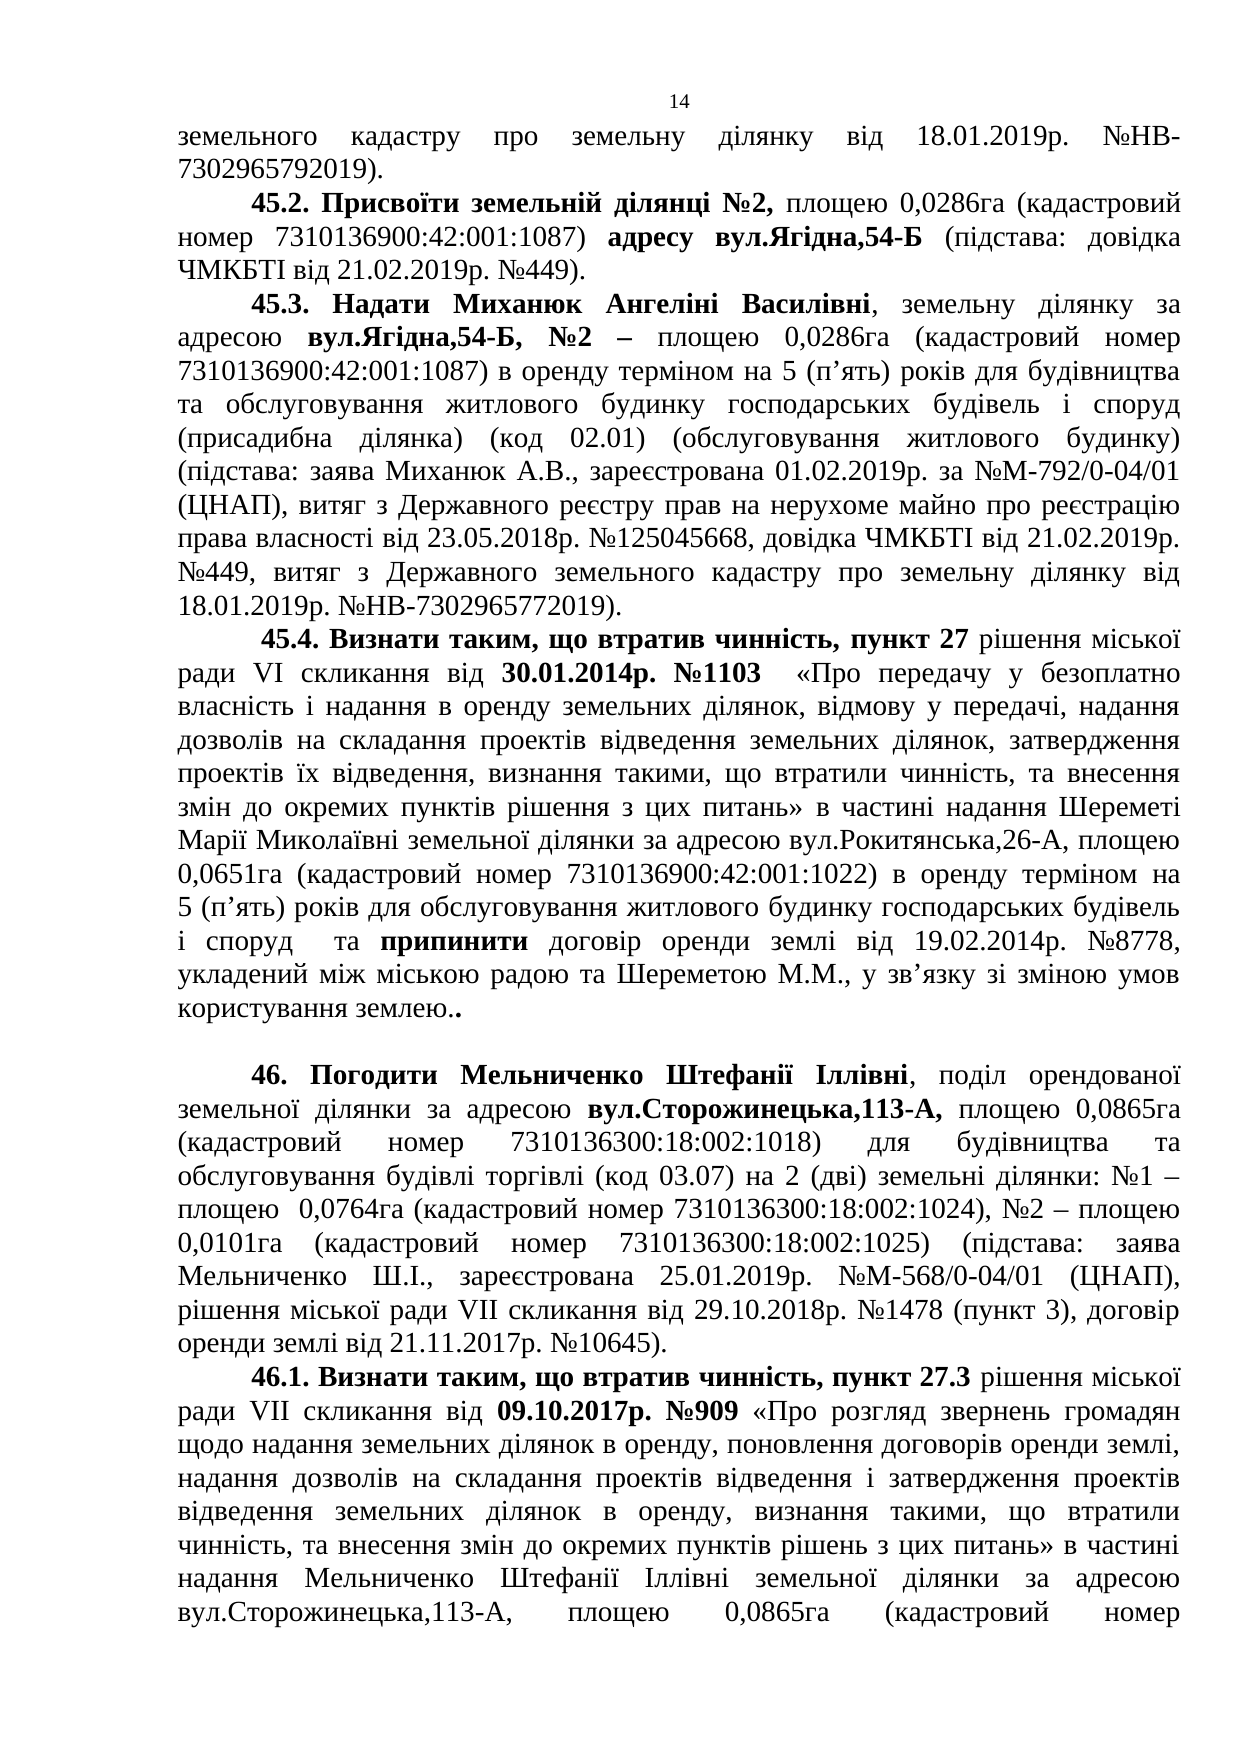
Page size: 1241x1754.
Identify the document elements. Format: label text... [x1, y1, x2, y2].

text 46. Погодити Мельниченко Штефанії Іллівні, поділ орендованої земельної ділянки за адресою вул.Сторожинецька,113-А, площею 0,0865га (кадастровий номер 7310136300:18:002:1018) для будівництва та обслуговування будівлі торгівлі (код 03.07) на 2 (дві) земельні ділянки: №1 – площею 0,0764га (кадастровий номер 7310136300:18:002:1024), №2 – площею 0,0101га (кадастровий номер 7310136300:18:002:1025) (підстава: заява Мельниченко Ш.І., зареєстрована 25.01.2019р. №М-568/0-04/01 (ЦНАП), рішення міської ради VIІ скликання від 29.10.2018р. №1478 (пункт 3), договір оренди землі від 21.11.2017р. №10645). [177, 1057, 1181, 1359]
text 45.2. Присвоїти земельній ділянці №2, площею 0,0286га (кадастровий номер 7310136900:42:001:1087) адресу вул.Ягідна,54-Б (підстава: довідка ЧМКБТІ від 21.02.2019р. №449). [177, 185, 1181, 286]
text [177, 118, 1181, 185]
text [177, 1359, 1181, 1627]
text 45.3. Надати Миханюк Ангеліні Василівні, земельну ділянку за адресою вул.Ягідна,54-Б, №2 – площею 0,0286га (кадастровий номер 7310136900:42:001:1087) в оренду терміном на 5 (п’ять) років для будівництва та обслуговування житлового будинку господарських будівель і споруд (присадибна ділянка) (код 02.01) (обслуговування житлового будинку) (підстава: заява Миханюк А.В., зареєстрована 01.02.2019р. за №М-792/0-04/01 (ЦНАП), витяг з Державного реєстру прав на нерухоме майно про реєстрацію права власності від 23.05.2018р. №125045668, довідка ЧМКБТІ від 21.02.2019р. №449, витяг з Державного земельного кадастру про земельну ділянку від 18.01.2019р. №НВ-7302965772019). [177, 286, 1181, 621]
text 45.4. Визнати таким, що втратив чинність, пункт 27 рішення міської ради VІ скликання від 30.01.2014р. №1103 «Про передачу у безоплатно власність і надання в оренду земельних ділянок, відмову у передачі, надання дозволів на складання проектів відведення земельних ділянок, затвердження проектів їх відведення, визнання такими, що втратили чинність, та внесення змін до окремих пунктів рішення з цих питань» в частині надання Шереметі Марії Миколаївні земельної ділянки за адресою вул.Рокитянська,26-А, площею 0,0651га (кадастровий номер 7310136900:42:001:1022) в оренду терміном на 5 (п’ять) років для обслуговування житлового будинку господарських будівель і споруд та припинити договір оренди землі від 19.02.2014р. №8778, укладений між міською радою та Шереметою М.М., у зв’язку зі зміною умов користування землею.. [177, 621, 1181, 1024]
